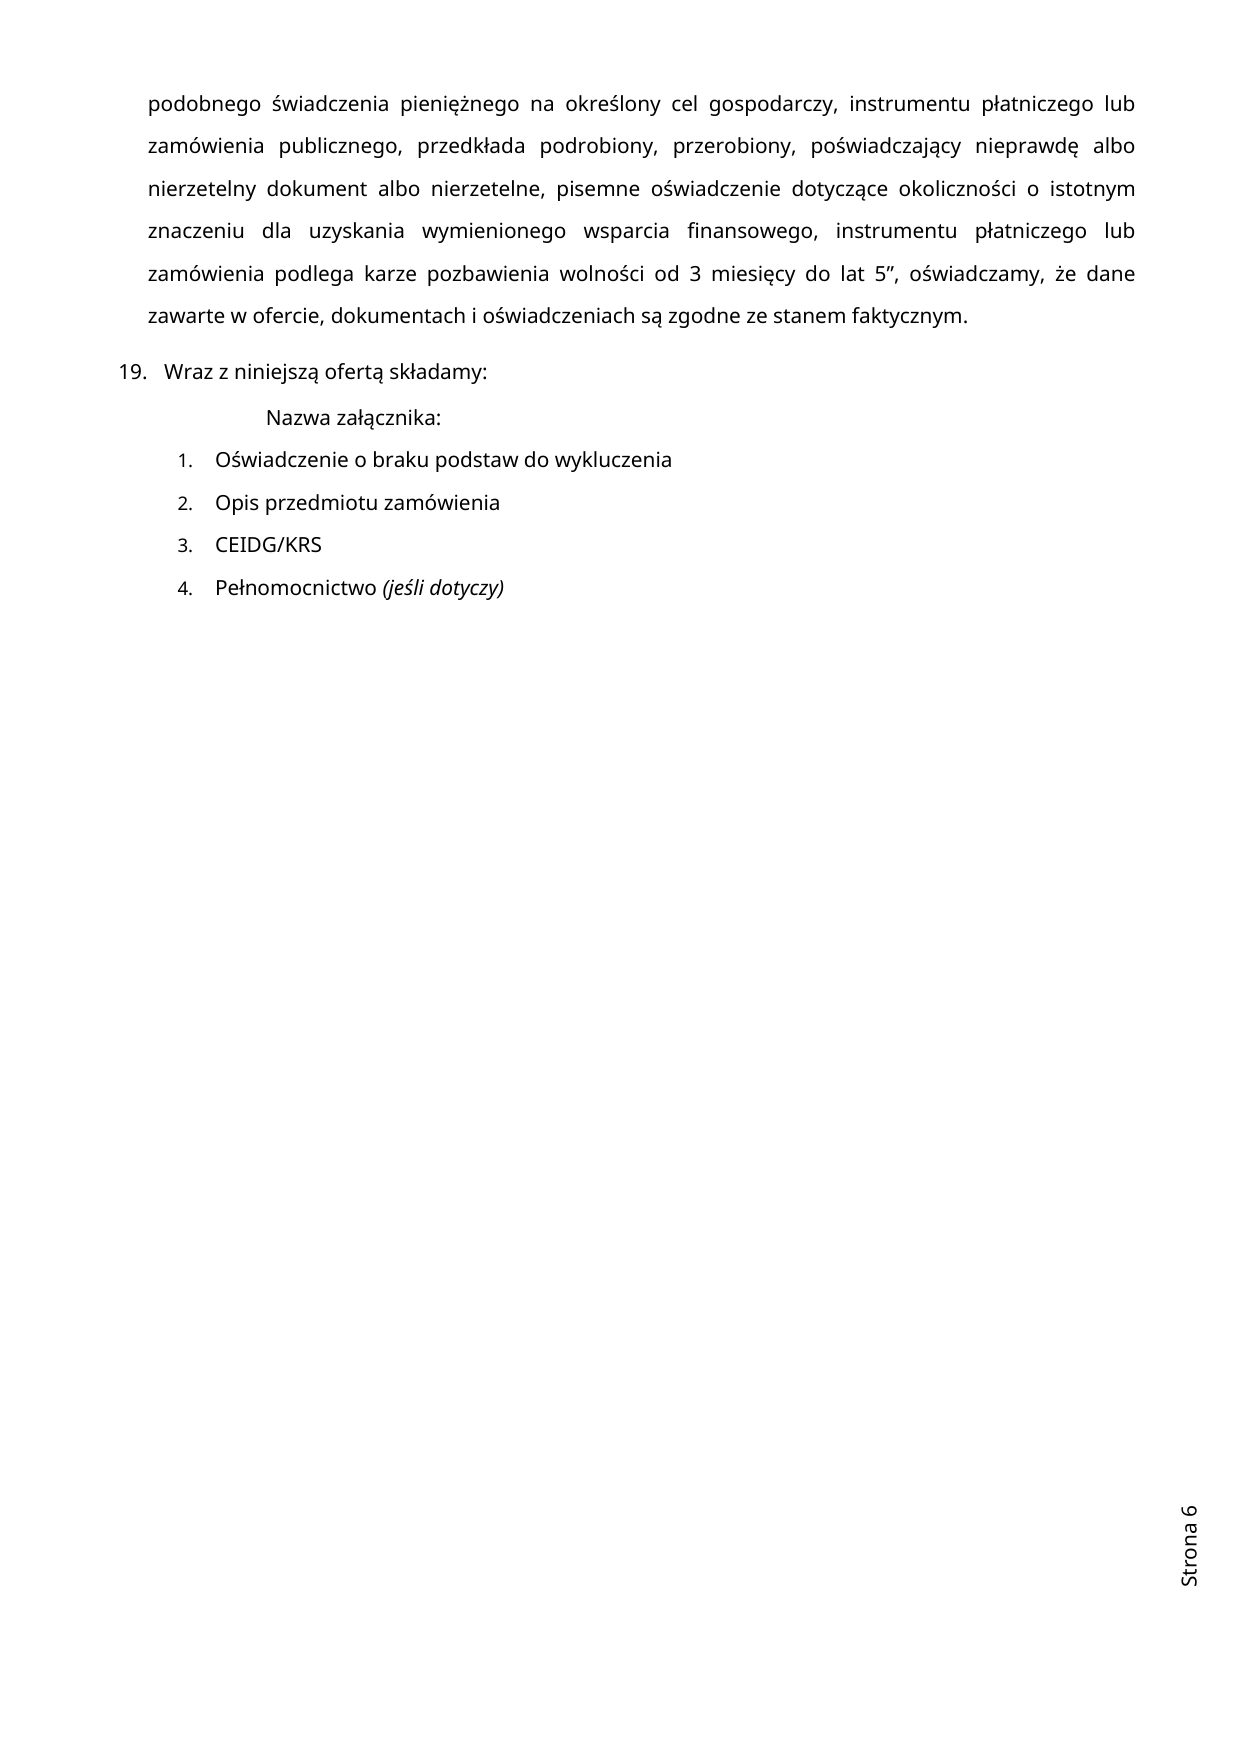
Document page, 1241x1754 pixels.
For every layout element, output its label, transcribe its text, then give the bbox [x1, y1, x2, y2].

list Opis przedmiotu zamówienia [177, 488, 1137, 516]
subtitle Wraz z niniejszą ofertą składamy: [118, 357, 1137, 385]
list Pełnomocnictwo (jeśli dotyczy) [177, 573, 1137, 602]
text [118, 89, 1137, 330]
list Oświadczenie o braku podstaw do wykluczenia [177, 445, 1137, 474]
list CEIDG/KRS [177, 531, 1137, 559]
text Nazwa załącznika: [192, 403, 1137, 431]
